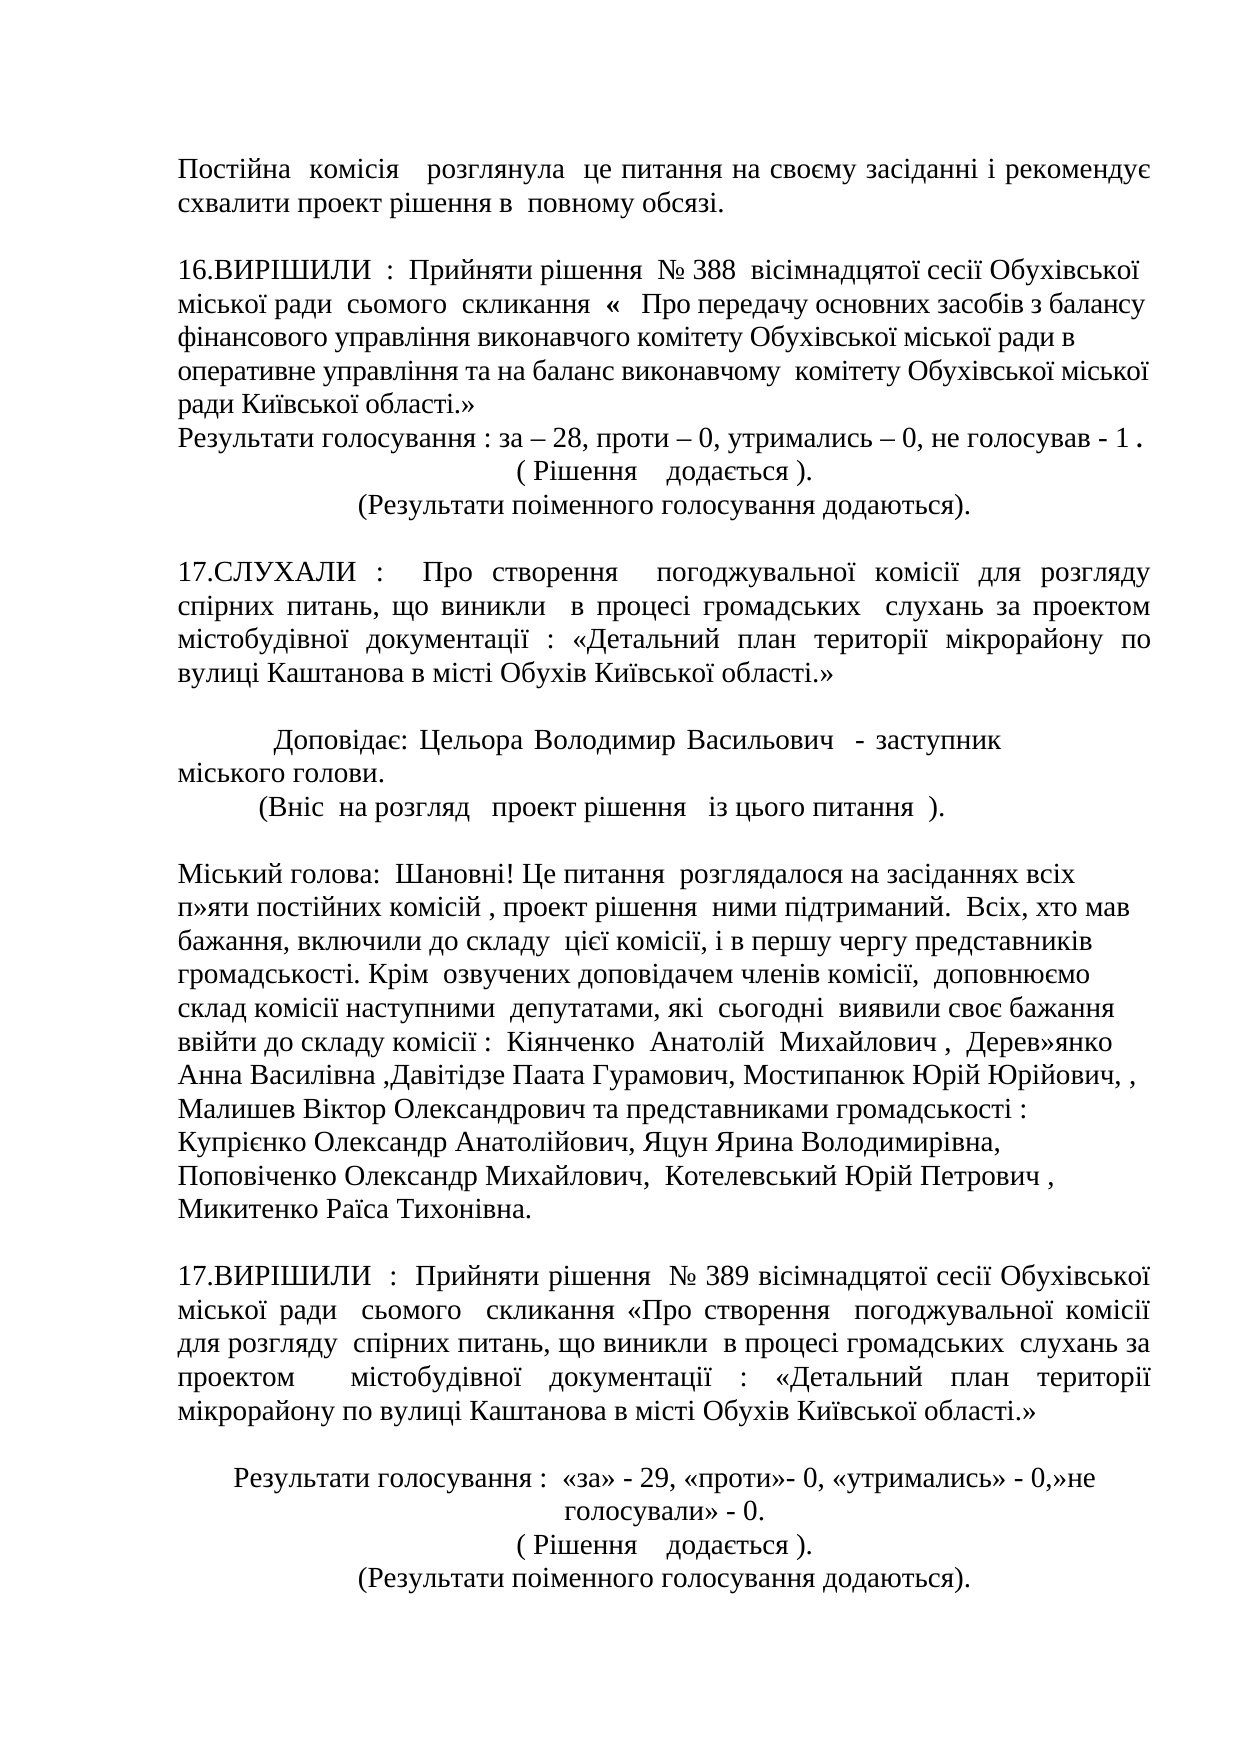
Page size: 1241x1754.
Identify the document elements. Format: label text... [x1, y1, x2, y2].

subtitle Доповідає: Цельора Володимир Васильович - заступник міського голови. [177, 722, 1002, 789]
subtitle Постійна комісія розглянула це питання на своєму засіданні і рекомендує схвалити проект рішення в повному обсязі. [177, 152, 1152, 219]
text 17.ВИРІШИЛИ : Прийняти рішення № 389 вісімнадцятої сесії Обухівської міської ради сьомого скликання «Про створення погоджувальної комісії для розгляду спірних питань, що виникли в процесі громадських слухань за проектом містобудівної документації : «Детальний план території мікрорайону по вулиці Каштанова в місті Обухів Київської області.» [177, 1258, 1152, 1426]
subtitle (Результати поіменного голосування додаються). [177, 1560, 1152, 1594]
subtitle (Результати поіменного голосування додаються). [177, 487, 1152, 521]
subtitle 17.СЛУХАЛИ : Про створення погоджувальної комісії для розгляду спірних питань, що виникли в процесі громадських слухань за проектом містобудівної документації : «Детальний план території мікрорайону по вулиці Каштанова в місті Обухів Київської області.» [177, 554, 1152, 688]
list Результати голосування : за – 28, проти – 0, утримались – 0, не голосував - 1 . [177, 420, 1152, 453]
subtitle (Вніс на розгляд проект рішення із цього питання ). [177, 789, 1152, 822]
subtitle ( Рішення додається ). [177, 1527, 1152, 1560]
list 16.ВИРІШИЛИ : Прийняти рішення № 388 вісімнадцятої сесії Обухівської міської ради сьомого скликання « Про передачу основних засобів з балансу фінансового управління виконавчого комітету Обухівської міської ради в оперативне управління та на баланс виконавчому комітету Обухівської міської ради Київської області.» [177, 252, 1152, 420]
subtitle ( Рішення додається ). [177, 453, 1152, 487]
text Міський голова: Шановні! Це питання розглядалося на засіданнях всіх п»яти постійних комісій , проект рішення ними підтриманий. Всіх, хто мав бажання, включили до складу цієї комісії, і в першу чергу представників громадськості. Крім озвучених доповідачем членів комісії, доповнюємо склад комісії наступними депутатами, які сьогодні виявили своє бажання ввійти до складу комісії : Кіянченко Анатолій Михайлович , Дерев»янко Анна Василівна ,Давітідзе Паата Гурамович, Мостипанюк Юрій Юрійович, , Малишев Віктор Олександрович та представниками громадськості : Купрієнко Олександр Анатолійович, Яцун Ярина Володимирівна, Поповіченко Олександр Михайлович, Котелевський Юрій Петрович , Микитенко Раїса Тихонівна. [177, 856, 1152, 1225]
subtitle Результати голосування : «за» - 29, «проти»- 0, «утримались» - 0,»не голосували» - 0. [177, 1460, 1152, 1527]
